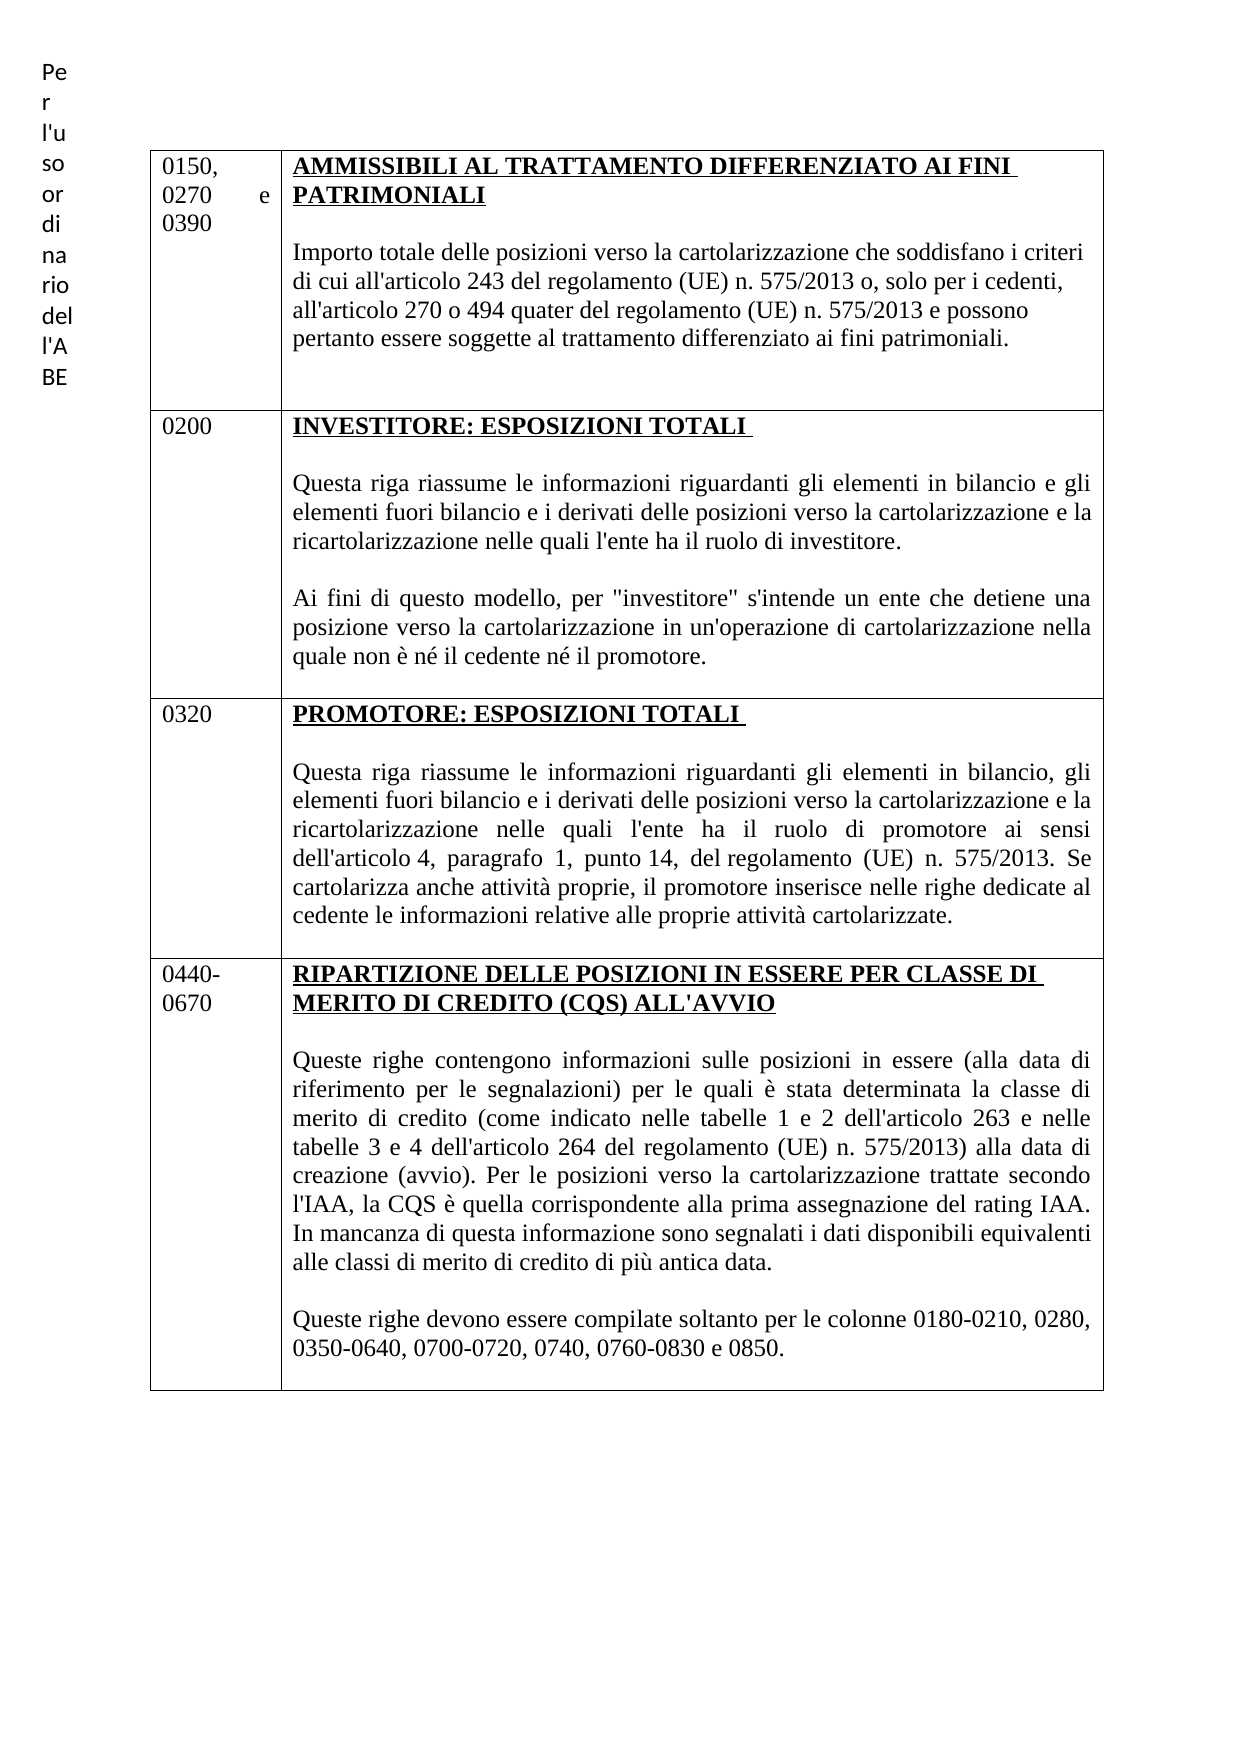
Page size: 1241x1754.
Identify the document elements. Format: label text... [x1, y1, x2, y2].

table_cell 0440-0670 [151, 959, 281, 1390]
table_cell 0320 [151, 699, 281, 958]
table_cell AMMISSIBILI AL TRATTAMENTO DIFFERENZIATO AI FINI PATRIMONIALI Importo totale delle posizioni verso la cartolarizzazione che soddisfano i criteri di cui all'articolo 243 del regolamento (UE) n. 575/2013 o, solo per i cedenti, all'articolo 270 o 494 quater del regolamento (UE) n. 575/2013 e possono pertanto essere soggette al trattamento differenziato ai fini patrimoniali. [282, 151, 1103, 410]
table_cell PROMOTORE: ESPOSIZIONI TOTALI Questa riga riassume le informazioni riguardanti gli elementi in bilancio, gli elementi fuori bilancio e i derivati delle posizioni verso la cartolarizzazione e la ricartolarizzazione nelle quali l'ente ha il ruolo di promotore ai sensi dell'articolo 4, paragrafo 1, punto 14, del regolamento (UE) n. 575/2013. Se cartolarizza anche attività proprie, il promotore inserisce nelle righe dedicate al cedente le informazioni relative alle proprie attività cartolarizzate. [282, 699, 1103, 958]
table_cell INVESTITORE: ESPOSIZIONI TOTALI Questa riga riassume le informazioni riguardanti gli elementi in bilancio e gli elementi fuori bilancio e i derivati delle posizioni verso la cartolarizzazione e la ricartolarizzazione nelle quali l'ente ha il ruolo di investitore. Ai fini di questo modello, per "investitore" s'intende un ente che detiene una posizione verso la cartolarizzazione in un'operazione di cartolarizzazione nella quale non è né il cedente né il promotore. [282, 411, 1103, 698]
table_cell RIPARTIZIONE DELLE POSIZIONI IN ESSERE PER CLASSE DI MERITO DI CREDITO (CQS) ALL'AVVIO Queste righe contengono informazioni sulle posizioni in essere (alla data di riferimento per le segnalazioni) per le quali è stata determinata la classe di merito di credito (come indicato nelle tabelle 1 e 2 dell'articolo 263 e nelle tabelle 3 e 4 dell'articolo 264 del regolamento (UE) n. 575/2013) alla data di creazione (avvio). Per le posizioni verso la cartolarizzazione trattate secondo l'IAA, la CQS è quella corrispondente alla prima assegnazione del rating IAA. In mancanza di questa informazione sono segnalati i dati disponibili equivalenti alle classi di merito di credito di più antica data. Queste righe devono essere compilate soltanto per le colonne 0180-0210, 0280, 0350-0640, 0700-0720, 0740, 0760-0830 e 0850. [282, 959, 1103, 1390]
table_cell 0150, 0270 e 0390 [151, 151, 281, 410]
table_cell 0200 [151, 411, 281, 698]
